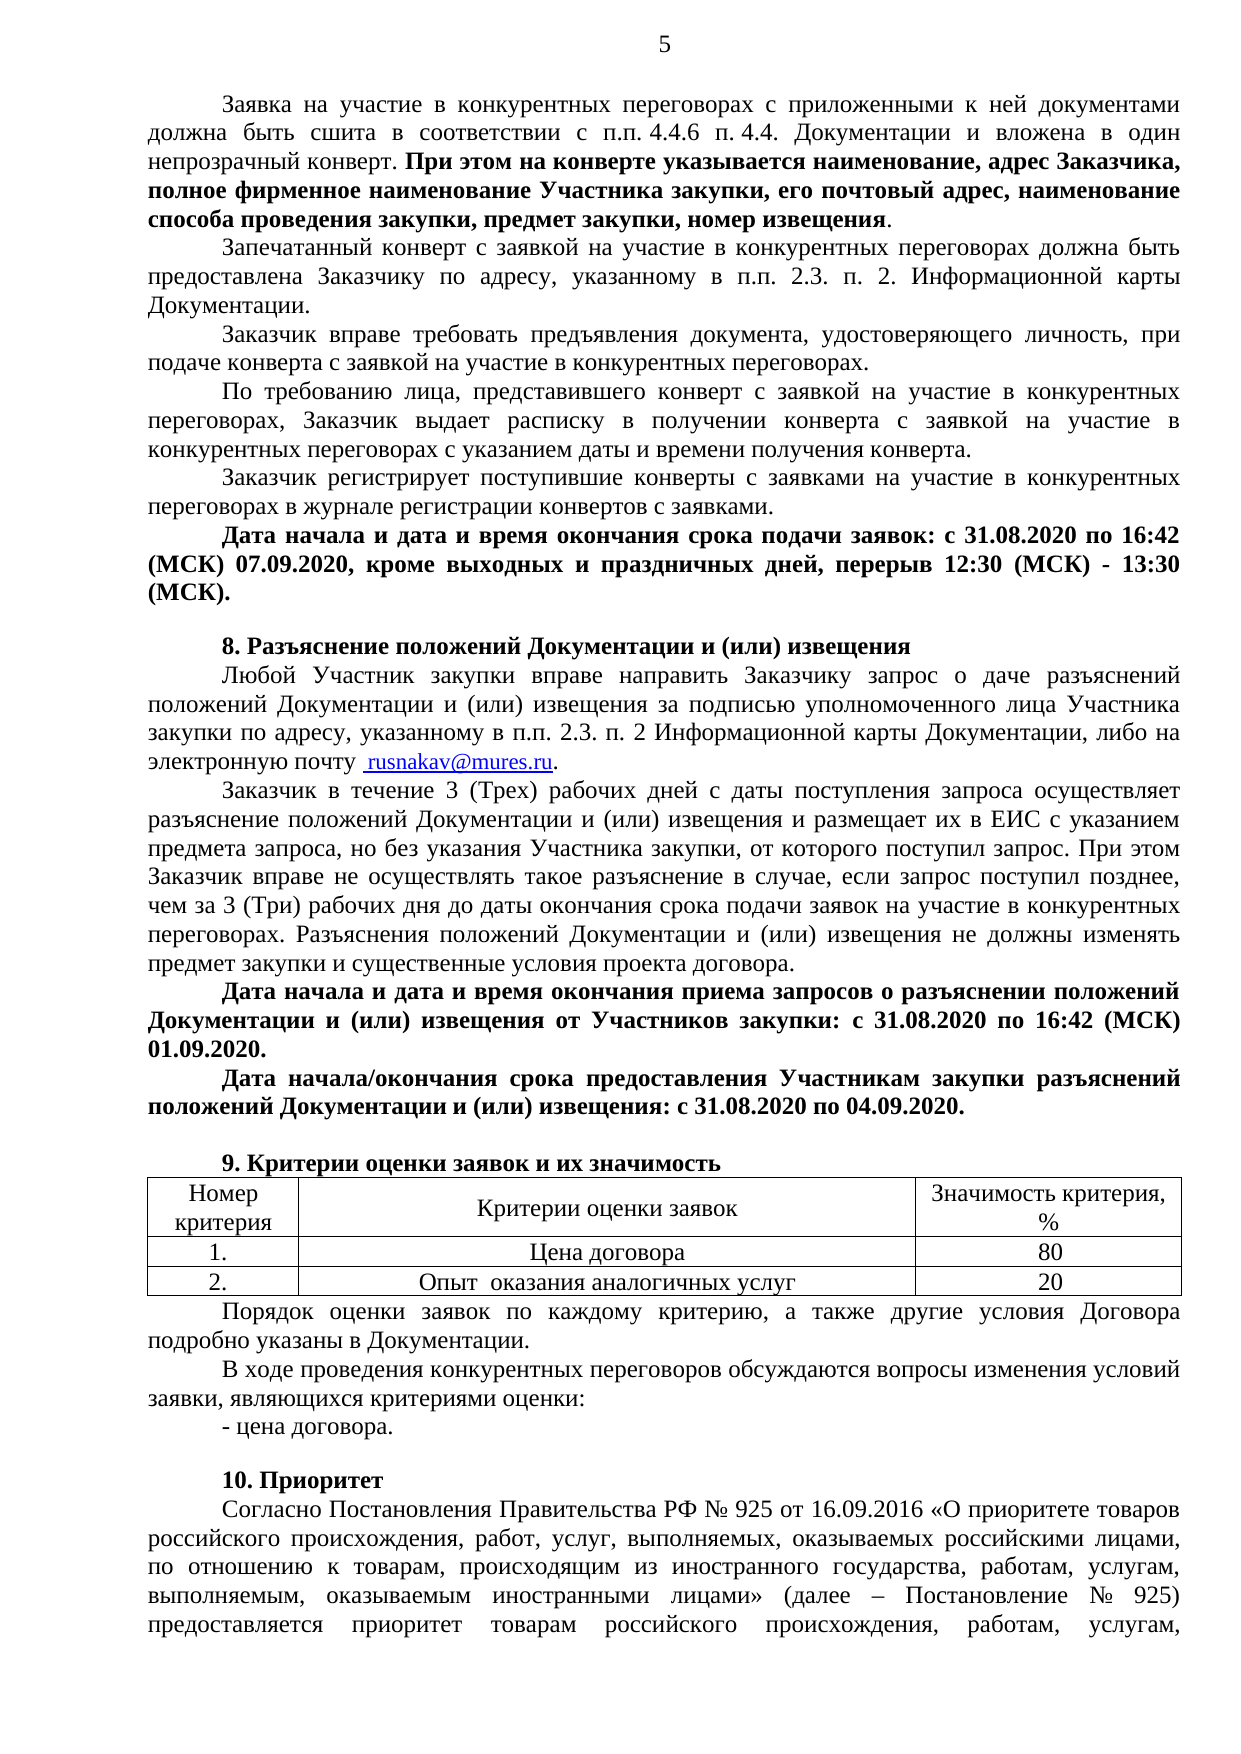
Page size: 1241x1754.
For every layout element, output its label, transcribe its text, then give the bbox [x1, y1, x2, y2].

text Заказчик регистрирует поступившие конверты с заявками на участие в конкурентных переговорах в журнале регистрации конвертов с заявками. [148, 462, 1181, 520]
table_cell 80 [916, 1237, 1181, 1266]
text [148, 1494, 1181, 1638]
table_cell 2. [148, 1267, 298, 1295]
text Дата начала и дата и время окончания приема запросов о разъяснении положений Документации и (или) извещения от Участников закупки: с 31.08.2020 по 16:42 (МСК) 01.09.2020. [148, 976, 1181, 1063]
text Порядок оценки заявок по каждому критерию, а также другие условия Договора подробно указаны в Документации. [148, 1296, 1181, 1354]
table_header Критерии оценки заявок [299, 1178, 915, 1236]
table_cell Цена договора [299, 1237, 915, 1266]
text По требованию лица, представившего конверт с заявкой на участие в конкурентных переговорах, Заказчик выдает расписку в получении конверта с заявкой на участие в конкурентных переговорах с указанием даты и времени получения конверта. [148, 376, 1181, 462]
text Запечатанный конверт с заявкой на участие в конкурентных переговорах должна быть предоставлена Заказчику по адресу, указанному в п.п. 2.3. п. 2. Информационной карты Документации. [148, 232, 1181, 319]
table_cell Опыт оказания аналогичных услуг [299, 1267, 915, 1295]
text Заказчик в течение 3 (Трех) рабочих дней с даты поступления запроса осуществляет разъяснение положений Документации и (или) извещения и размещает их в ЕИС с указанием предмета запроса, но без указания Участника закупки, от которого поступил запрос. При этом Заказчик вправе не осуществлять такое разъяснение в случае, если запрос поступил позднее, чем за 3 (Три) рабочих дня до даты окончания срока подачи заявок на участие в конкурентных переговорах. Разъяснения положений Документации и (или) извещения не должны изменять предмет закупки и существенные условия проекта договора. [148, 775, 1181, 976]
text Заявка на участие в конкурентных переговорах с приложенными к ней документами должна быть сшита в соответствии с п.п. 4.4.6 п. 4.4. Документации и вложена в один непрозрачный конверт. При этом на конверте указывается наименование, адрес Заказчика, полное фирменное наименование Участника закупки, его почтовый адрес, наименование способа проведения закупки, предмет закупки, номер извещения. [148, 89, 1181, 232]
text Дата начала и дата и время окончания срока подачи заявок: с 31.08.2020 по 16:42 (МСК) 07.09.2020, кроме выходных и праздничных дней, перерыв 12:30 (МСК) - 13:30 (МСК). [148, 520, 1181, 606]
text - цена договора. [148, 1411, 1181, 1440]
subtitle 9. Критерии оценки заявок и их значимость [148, 1148, 1181, 1177]
table_header Значимость критерия, % [916, 1178, 1181, 1236]
text Любой Участник закупки вправе направить Заказчику запрос о даче разъяснений положений Документации и (или) извещения за подписью уполномоченного лица Участника закупки по адресу, указанному в п.п. 2.3. п. 2 Информационной карты Документации, либо на электронную почту rusnakav@mures.ru. [148, 660, 1181, 775]
text Заказчик вправе требовать предъявления документа, удостоверяющего личность, при подаче конверта с заявкой на участие в конкурентных переговорах. [148, 319, 1181, 376]
text Дата начала/окончания срока предоставления Участникам закупки разъяснений положений Документации и (или) извещения: с 31.08.2020 по 04.09.2020. [148, 1063, 1181, 1121]
text В ходе проведения конкурентных переговоров обсуждаются вопросы изменения условий заявки, являющихся критериями оценки: [148, 1354, 1181, 1411]
table_header Номер критерия [148, 1178, 298, 1236]
text 10. Приоритет [148, 1465, 1181, 1494]
table_cell 1. [148, 1237, 298, 1266]
subtitle 8. Разъяснение положений Документации и (или) извещения [148, 631, 1181, 660]
table_cell 20 [916, 1267, 1181, 1295]
